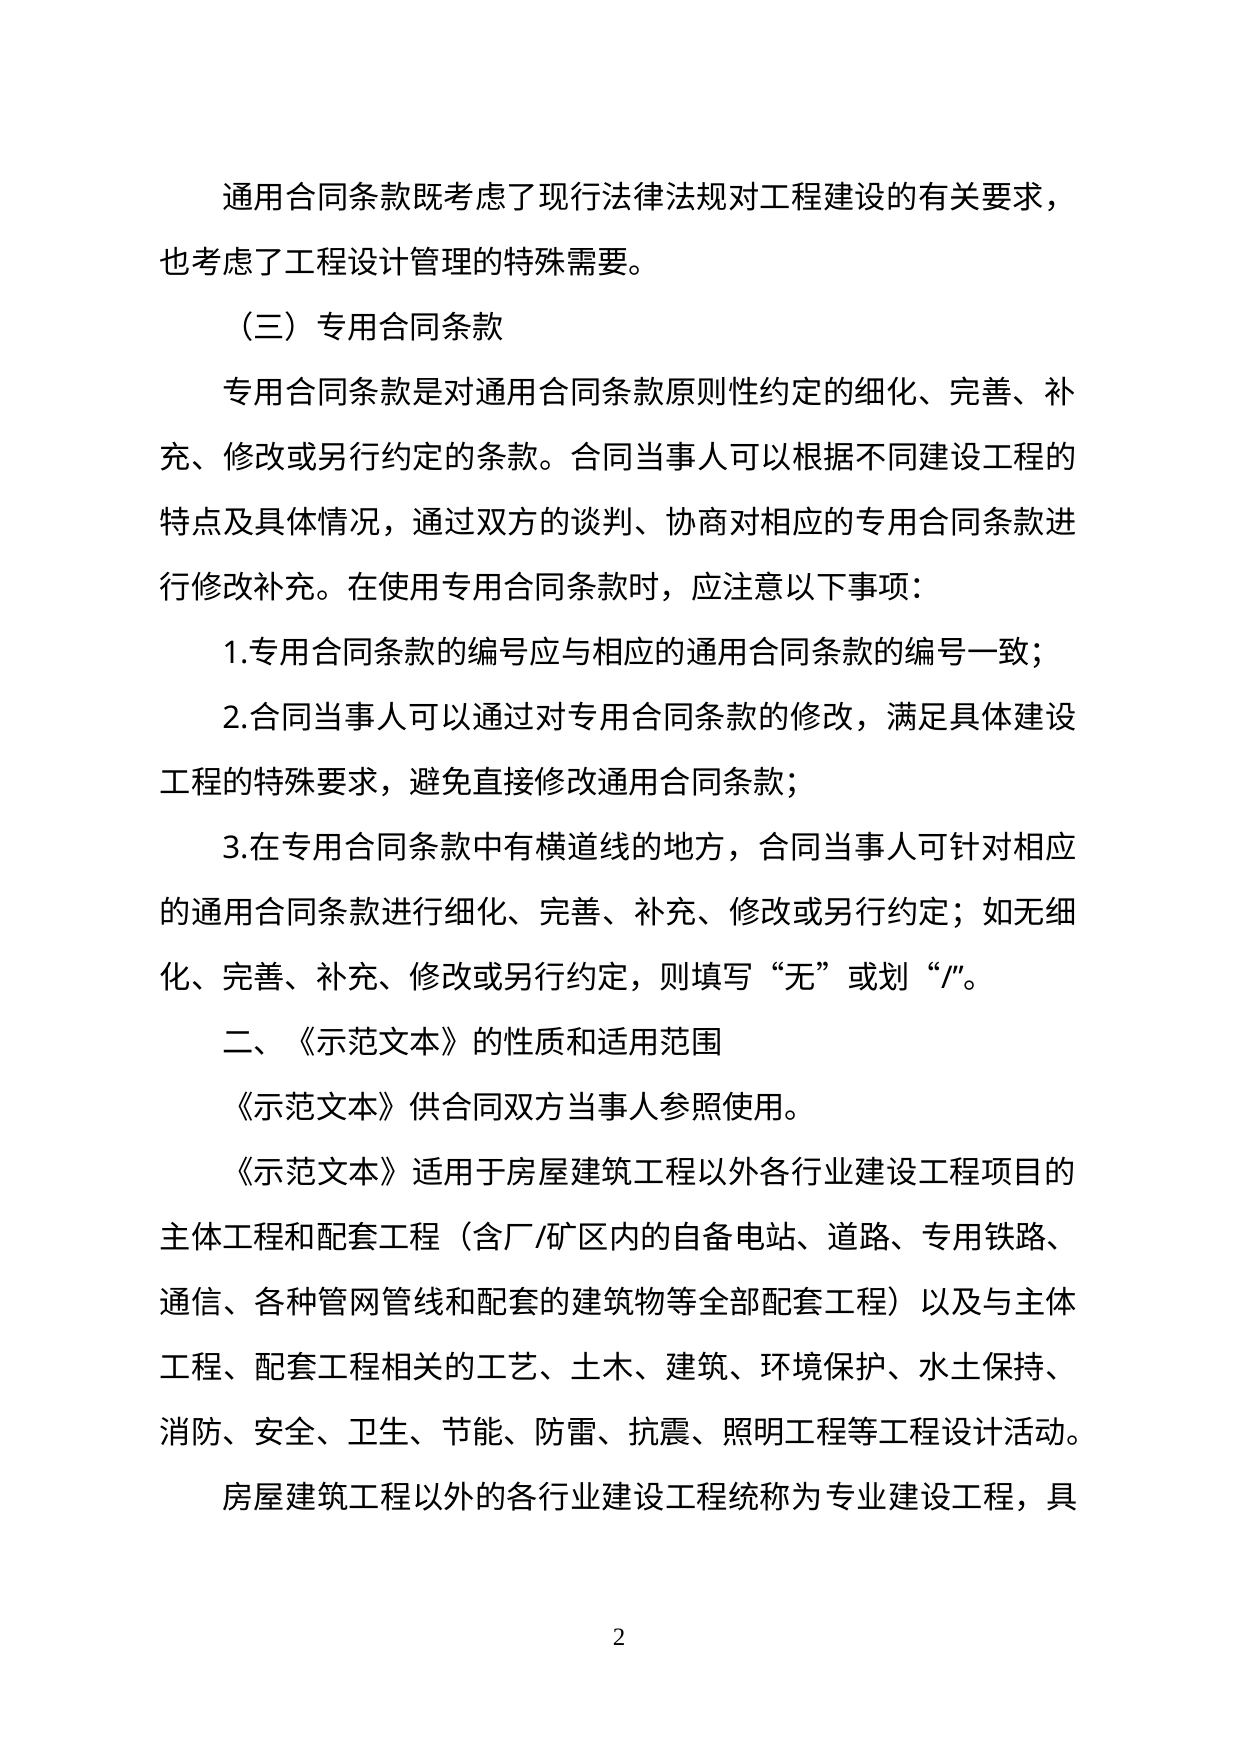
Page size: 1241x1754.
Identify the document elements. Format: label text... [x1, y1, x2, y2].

text 通用合同条款既考虑了现行法律法规对工程建设的有关要求，也考虑了工程设计管理的特殊需要。 [159, 162, 1078, 292]
text 专用合同条款是对通用合同条款原则性约定的细化、完善、补充、修改或另行约定的条款。合同当事人可以根据不同建设工程的特点及具体情况，通过双方的谈判、协商对相应的专用合同条款进行修改补充。在使用专用合同条款时，应注意以下事项： [159, 357, 1078, 617]
text 2.合同当事人可以通过对专用合同条款的修改，满足具体建设工程的特殊要求，避免直接修改通用合同条款； [159, 682, 1078, 812]
text 《示范文本》适用于房屋建筑工程以外各行业建设工程项目的主体工程和配套工程（含厂/矿区内的自备电站、道路、专用铁路、通信、各种管网管线和配套的建筑物等全部配套工程）以及与主体工程、配套工程相关的工艺、土木、建筑、环境保护、水土保持、消防、安全、卫生、节能、防雷、抗震、照明工程等工程设计活动。 [159, 1137, 1078, 1462]
text 二、《示范文本》的性质和适用范围 [159, 1007, 1078, 1072]
text 《示范文本》供合同双方当事人参照使用。 [159, 1072, 1078, 1137]
text 1.专用合同条款的编号应与相应的通用合同条款的编号一致； [159, 617, 1076, 682]
text 3.在专用合同条款中有横道线的地方，合同当事人可针对相应的通用合同条款进行细化、完善、补充、修改或另行约定；如无细化、完善、补充、修改或另行约定，则填写“无”或划“/”。 [159, 812, 1078, 1007]
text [159, 1462, 1078, 1527]
text （三）专用合同条款 [159, 292, 1078, 357]
